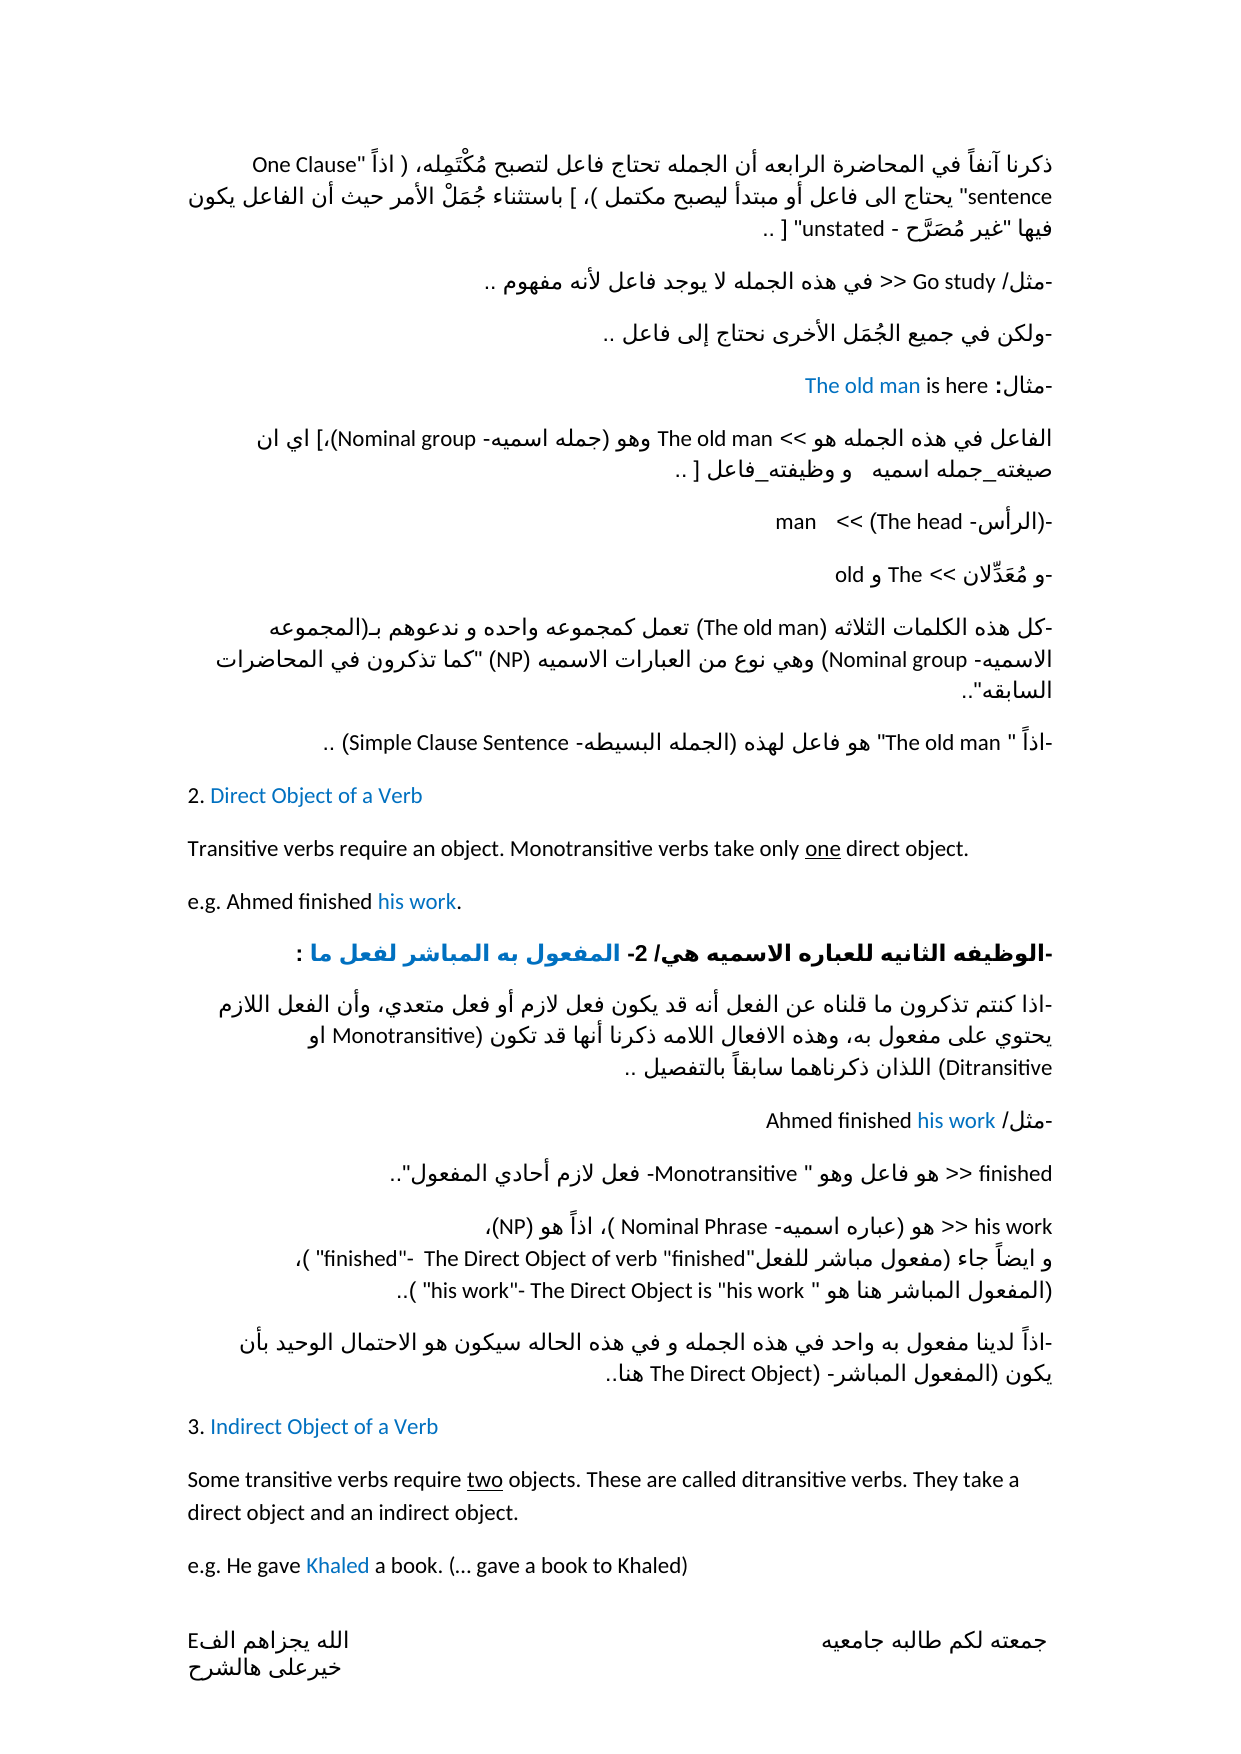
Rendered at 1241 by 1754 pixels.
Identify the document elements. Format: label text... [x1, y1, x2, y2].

text -مثل/ Ahmed finished his work [187, 1106, 1053, 1134]
text -اذاً " The old man" هو فاعل لهذه (الجمله البسيطه- Simple Clause Sentence) .. [187, 728, 1053, 756]
text 3. Indirect Object of a Verb [187, 1412, 1053, 1441]
text Transitive verbs require an object. Monotransitive verbs take only one direct object. [187, 834, 1053, 862]
text -كل هذه الكلمات الثلاثه (The old man) تعمل كمجموعه واحده و ندعوهم بـ(المجموعه الاسميه- Nominal group) وهي نوع من العبارات الاسميه (NP) "كما تذكرون في المحاضرات السابقه".. [187, 613, 1053, 703]
text -مثل/ Go study << في هذه الجمله لا يوجد فاعل لأنه مفهوم .. [187, 267, 1053, 295]
text -اذا كنتم تذكرون ما قلناه عن الفعل أنه قد يكون فعل لازم أو فعل متعدي، وأن الفعل اللازم يحتوي على مفعول به، وهذه الافعال اللامه ذكرنا أنها قد تكون (Monotransitive او Ditransitive) اللذان ذكرناهما سابقاً بالتفصيل .. [187, 991, 1053, 1081]
text -الوظيفه الثانيه للعباره الاسميه هي/ 2- المفعول به المباشر لفعل ما : [187, 940, 1053, 966]
text 2. Direct Object of a Verb [187, 781, 1053, 809]
text -اذاً لدينا مفعول به واحد في هذه الجمله و في هذه الحاله سيكون هو الاحتمال الوحيد بأن يكون (المفعول المباشر- (The Direct Object هنا.. [187, 1329, 1053, 1387]
text -(الرأس- The head) >> man [187, 507, 1053, 535]
text finished << هو فاعل وهو " Monotransitive- فعل لازم أحادي المفعول".. [187, 1159, 1053, 1187]
text -و مُعَدِّلان >> The و old [187, 560, 1053, 588]
text ذكرنا آنفاً في المحاضرة الرابعه أن الجمله تحتاج فاعل لتصبح مُكْتَمِله، ( اذاً "One Clause sentence" يحتاج الى فاعل أو مبتدأ ليصبح مكتمل )، ] باستثناء جُمَلْ الأمر حيث أن الفاعل يكون فيها "غير مُصَرَّح - unstated" [ .. [187, 150, 1053, 242]
text -ولكن في جميع الجُمَل الأخرى نحتاج إلى فاعل .. [187, 320, 1053, 346]
text e.g. He gave Khaled a book. (… gave a book to Khaled) [187, 1551, 1053, 1579]
text -مثال: The old man is here [187, 371, 1053, 399]
text his work << هو (عباره اسميه- Nominal Phrase )، اذاً هو (NP)، و ايضاً جاء (مفعول مباشر للفعل"finished"- The Direct Object of verb "finished" )، (المفعول المباشر هنا هو " his work"- The Direct Object is "his work" ).. [187, 1212, 1053, 1304]
text الفاعل في هذه الجمله هو >> The old man وهو (جمله اسميه- Nominal group)،] اي ان صيغته_جمله اسميه و وظيفته_فاعل [ .. [187, 424, 1053, 482]
text e.g. Ahmed finished his work. [187, 887, 1053, 915]
text Some transitive verbs require two objects. These are called ditransitive verbs. They take a direct object and an indirect object. [187, 1466, 1053, 1526]
